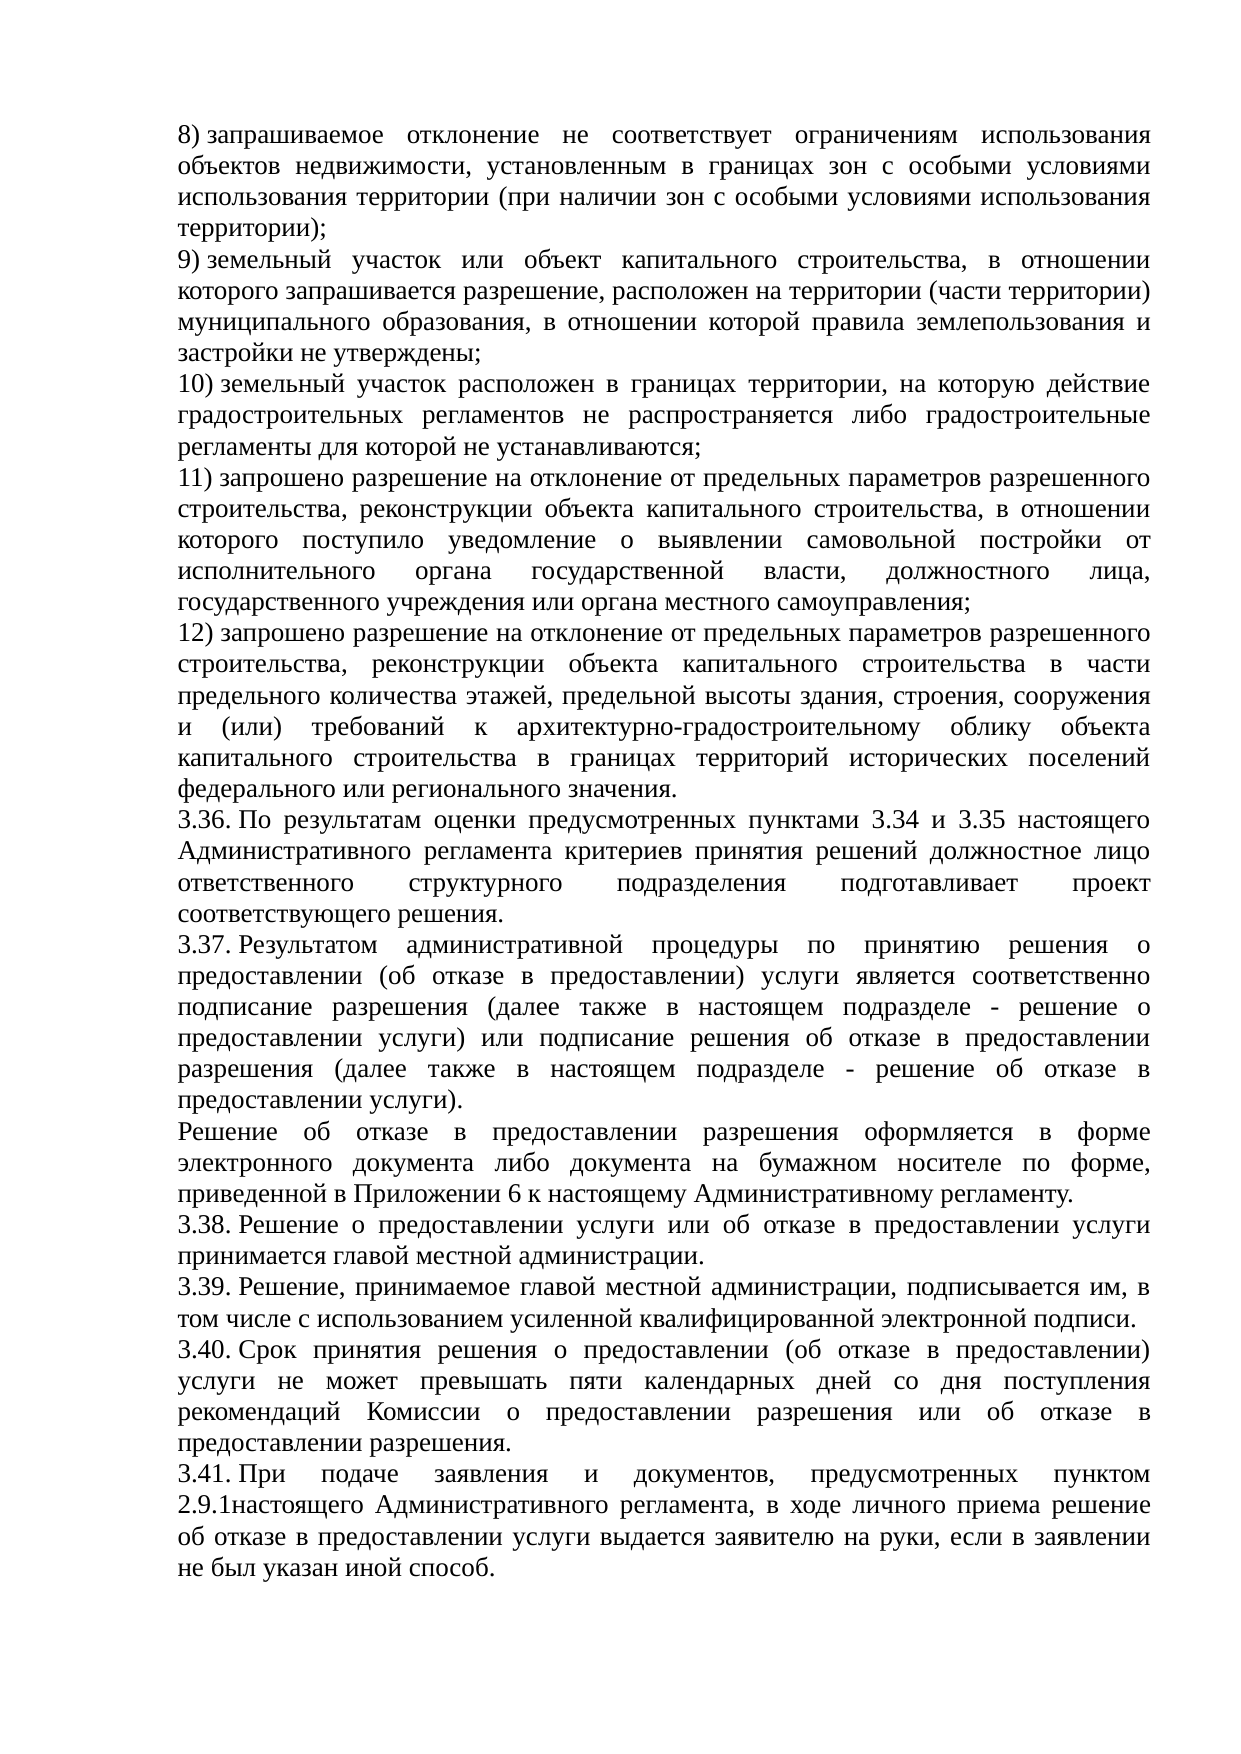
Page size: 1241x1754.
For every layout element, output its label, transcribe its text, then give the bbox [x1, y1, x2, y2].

text 8) запрашиваемое отклонение не соответствует ограничениям использования объектов недвижимости, установленным в границах зон с особыми условиями использования территории (при наличии зон с особыми условиями использования территории); [177, 118, 1152, 243]
text Решение об отказе в предоставлении разрешения оформляется в форме электронного документа либо документа на бумажном носителе по форме, приведенной в Приложении 6 к настоящему Административному регламенту. [177, 1115, 1152, 1208]
text 12) запрошено разрешение на отклонение от предельных параметров разрешенного строительства, реконструкции объекта капитального строительства в части предельного количества этажей, предельной высоты здания, строения, сооружения и (или) требований к архитектурно-градостроительному облику объекта капитального строительства в границах территорий исторических поселений федерального или регионального значения. [177, 616, 1152, 803]
text 3.38. Решение о предоставлении услуги или об отказе в предоставлении услуги принимается главой местной администрации. [177, 1208, 1152, 1271]
text 3.41. При подаче заявления и документов, предусмотренных пунктом 2.9.1настоящего Административного регламента, в ходе личного приема решение об отказе в предоставлении услуги выдается заявителю на руки, если в заявлении не был указан иной способ. [177, 1457, 1152, 1582]
text 10) земельный участок расположен в границах территории, на которую действие градостроительных регламентов не распространяется либо градостроительные регламенты для которой не устанавливаются; [177, 367, 1152, 461]
text 11) запрошено разрешение на отклонение от предельных параметров разрешенного строительства, реконструкции объекта капитального строительства, в отношении которого поступило уведомление о выявлении самовольной постройки от исполнительного органа государственной власти, должностного лица, государственного учреждения или органа местного самоуправления; [177, 461, 1152, 616]
text 3.37. Результатом административной процедуры по принятию решения о предоставлении (об отказе в предоставлении) услуги является соответственно подписание разрешения (далее также в настоящем подразделе - решение о предоставлении услуги) или подписание решения об отказе в предоставлении разрешения (далее также в настоящем подразделе - решение об отказе в предоставлении услуги). [177, 928, 1152, 1115]
text 9) земельный участок или объект капитального строительства, в отношении которого запрашивается разрешение, расположен на территории (части территории) муниципального образования, в отношении которой правила землепользования и застройки не утверждены; [177, 243, 1152, 367]
text 3.39. Решение, принимаемое главой местной администрации, подписывается им, в том числе с использованием усиленной квалифицированной электронной подписи. [177, 1271, 1152, 1333]
text 3.36. По результатам оценки предусмотренных пунктами 3.34 и 3.35 настоящего Административного регламента критериев принятия решений должностное лицо ответственного структурного подразделения подготавливает проект соответствующего решения. [177, 803, 1152, 928]
text 3.40. Срок принятия решения о предоставлении (об отказе в предоставлении) услуги не может превышать пяти календарных дней со дня поступления рекомендаций Комиссии о предоставлении разрешения или об отказе в предоставлении разрешения. [177, 1333, 1152, 1457]
